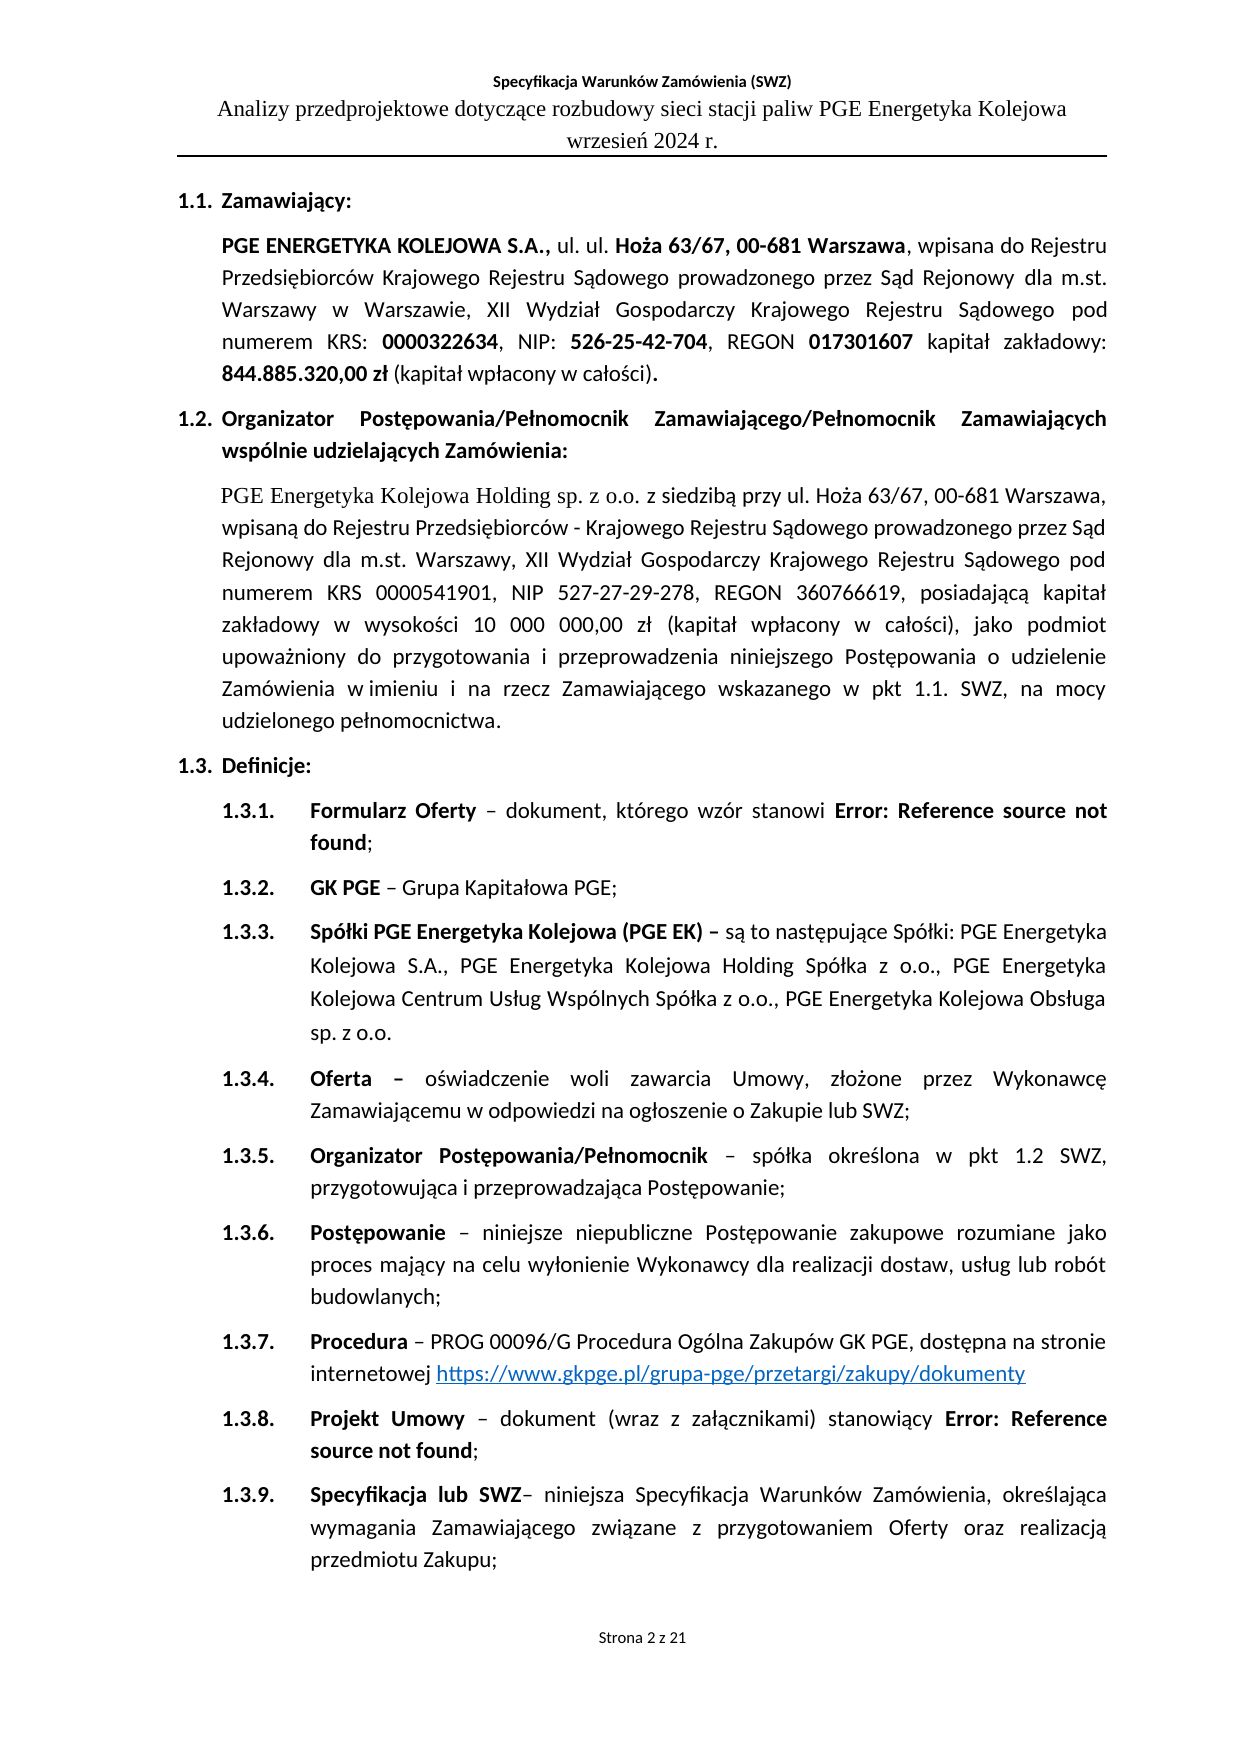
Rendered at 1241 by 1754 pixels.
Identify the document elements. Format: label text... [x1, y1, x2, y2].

list GK PGE – Grupa Kapitałowa PGE; [222, 873, 1107, 901]
list Spółki PGE Energetyka Kolejowa (PGE EK) – są to następujące Spółki: PGE Energetyka Kolejowa S.A., PGE Energetyka Kolejowa Holding Spółka z o.o., PGE Energetyka Kolejowa Centrum Usług Wspólnych Spółka z o.o., PGE Energetyka Kolejowa Obsługa sp. z o.o. [222, 917, 1107, 1046]
list Zamawiający: [177, 186, 1107, 214]
list z siedzibą przy ul. Hoża 63/67, 00-681 Warszawa, wpisaną do Rejestru Przedsiębiorców - Krajowego Rejestru Sądowego prowadzonego przez Sąd Rejonowy dla m.st. Warszawy, XII Wydział Gospodarczy Krajowego Rejestru Sądowego pod numerem KRS 0000541901, NIP 527-27-29-278, REGON 360766619, posiadającą kapitał zakładowy w wysokości 10 000 000,00 zł (kapitał wpłacony w całości), jako podmiot upoważniony do przygotowania i przeprowadzenia niniejszego Postępowania o udzielenie Zamówienia w imieniu i na rzecz Zamawiającego wskazanego w pkt 1.1. SWZ, na mocy udzielonego pełnomocnictwa. [220, 481, 1107, 734]
list Postępowanie – niniejsze niepubliczne Postępowanie zakupowe rozumiane jako proces mający na celu wyłonienie Wykonawcy dla realizacji dostaw, usług lub robót budowlanych; [222, 1218, 1107, 1310]
list Definicje: [177, 751, 1107, 779]
list Oferta – oświadczenie woli zawarcia Umowy, złożone przez Wykonawcę Zamawiającemu w odpowiedzi na ogłoszenie o Zakupie lub SWZ; [222, 1064, 1107, 1124]
list Organizator Postępowania/Pełnomocnik Zamawiającego/Pełnomocnik Zamawiających wspólnie udzielających Zamówienia: [177, 404, 1107, 464]
list Procedura – PROG 00096/G Procedura Ogólna Zakupów GK PGE, dostępna na stronie internetowej https://www.gkpge.pl/grupa-pge/przetargi/zakupy/dokumenty [222, 1327, 1107, 1387]
list Organizator Postępowania/Pełnomocnik – spółka określona w pkt 1.2 SWZ, przygotowująca i przeprowadzająca Postępowanie; [222, 1141, 1107, 1201]
list , ul. ul. Hoża 63/67, 00-681 Warszawa, wpisana do Rejestru Przedsiębiorców Krajowego Rejestru Sądowego prowadzonego przez Sąd Rejonowy dla m.st. Warszawy w Warszawie, XII Wydział Gospodarczy Krajowego Rejestru Sądowego pod numerem KRS: 0000322634, NIP: 526-25-42-704, REGON 017301607 kapitał zakładowy: 844.885.320,00 zł (kapitał wpłacony w całości). [222, 231, 1107, 387]
list Specyfikacja lub SWZ– niniejsza Specyfikacja Warunków Zamówienia, określająca wymagania Zamawiającego związane z przygotowaniem Oferty oraz realizacją przedmiotu Zakupu; [222, 1481, 1107, 1573]
